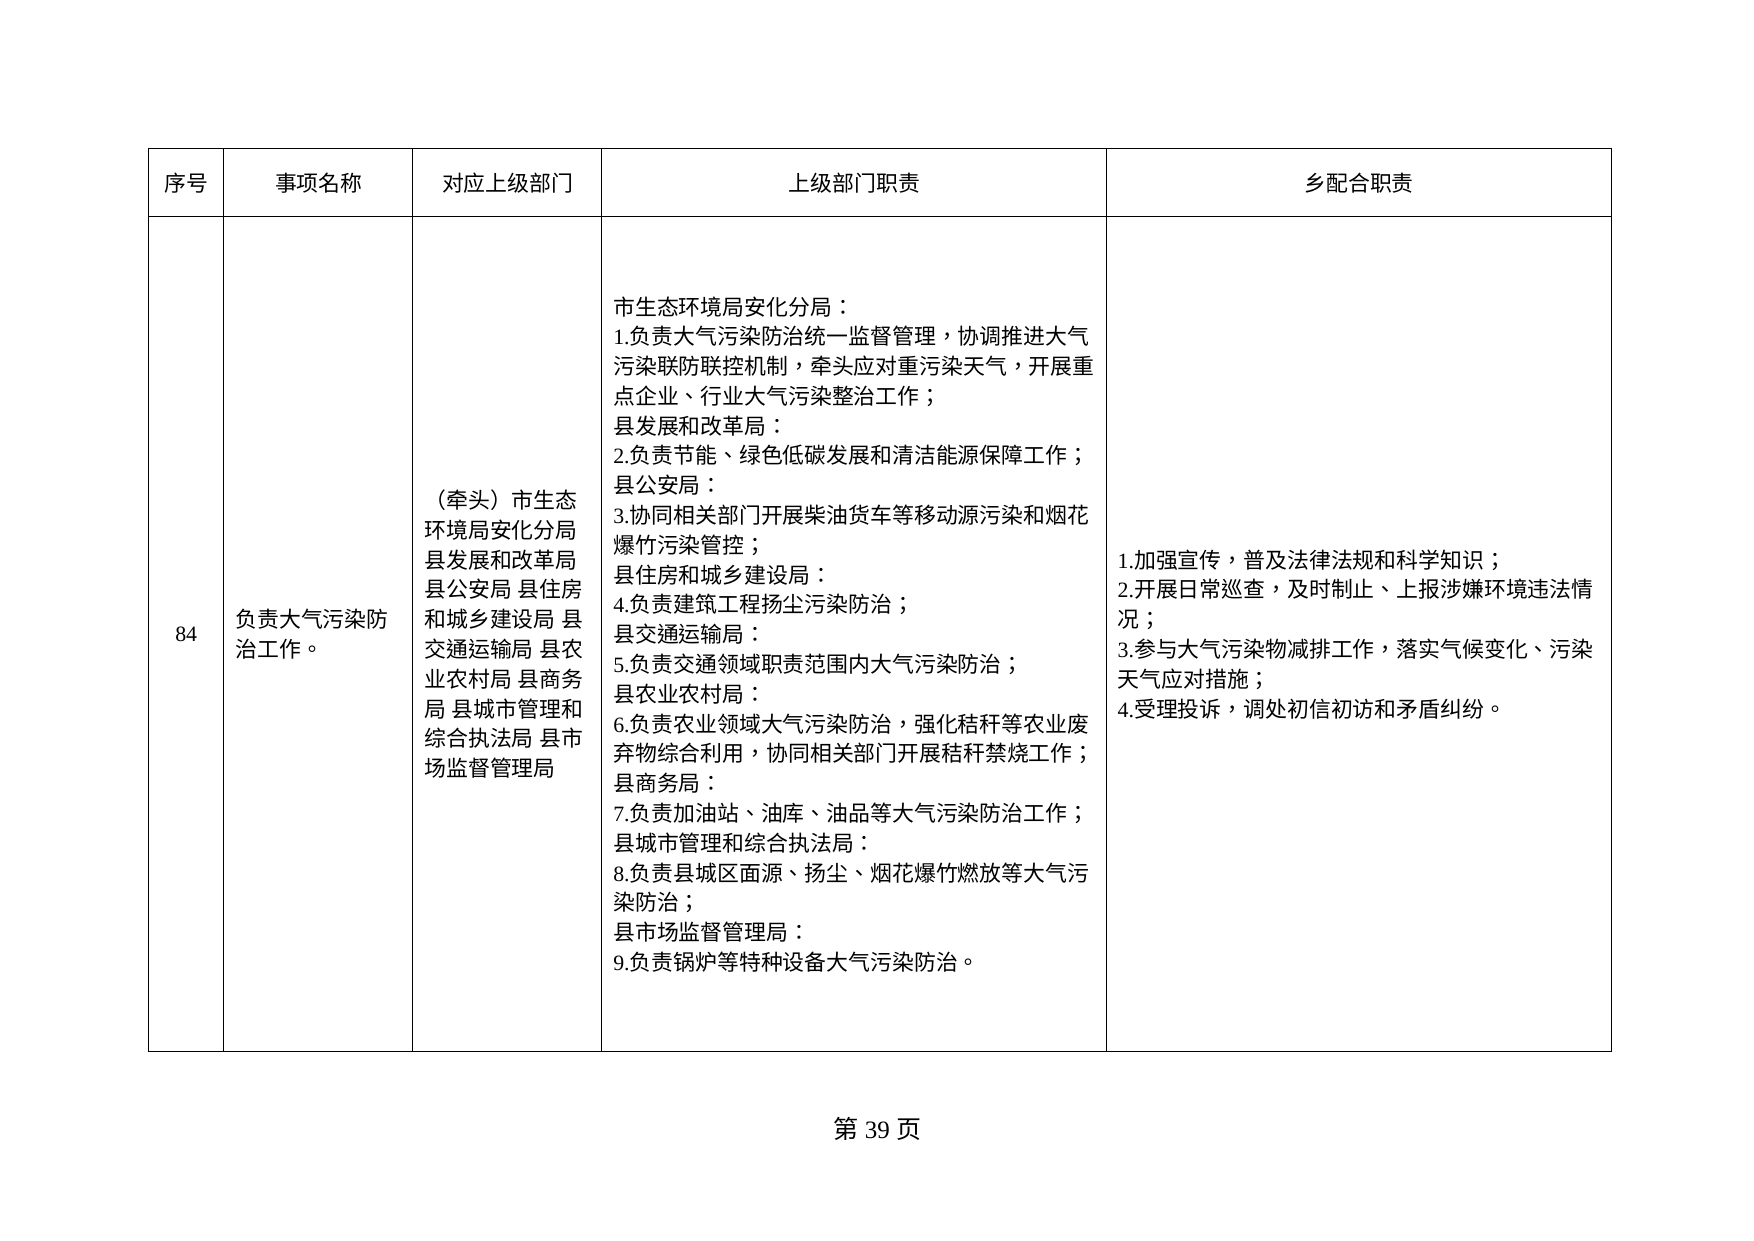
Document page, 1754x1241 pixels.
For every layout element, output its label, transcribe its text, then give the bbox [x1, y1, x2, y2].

table_cell （牵头）市生态环境局安化分局 县发展和改革局 县公安局 县住房和城乡建设局 县交通运输局 县农业农村局 县商务局 县城市管理和综合执法局 县市场监督管理局 [413, 217, 601, 1051]
table_header 序号 [149, 149, 223, 216]
table_header 上级部门职责 [602, 149, 1106, 216]
table_cell 1.加强宣传，普及法律法规和科学知识； 2.开展日常巡查，及时制止、上报涉嫌环境违法情况； 3.参与大气污染物减排工作，落实气候变化、污染天气应对措施； 4.受理投诉，调处初信初访和矛盾纠纷。 [1107, 217, 1611, 1051]
table_header 乡配合职责 [1107, 149, 1611, 216]
table_header 对应上级部门 [413, 149, 601, 216]
table_cell 84 [149, 217, 223, 1051]
table_cell 市生态环境局安化分局： 1.负责大气污染防治统一监督管理，协调推进大气污染联防联控机制，牵头应对重污染天气，开展重点企业、行业大气污染整治工作； 县发展和改革局： 2.负责节能、绿色低碳发展和清洁能源保障工作； 县公安局： 3.协同相关部门开展柴油货车等移动源污染和烟花爆竹污染管控； 县住房和城乡建设局： 4.负责建筑工程扬尘污染防治； 县交通运输局： 5.负责交通领域职责范围内大气污染防治； 县农业农村局： 6.负责农业领域大气污染防治，强化秸秆等农业废弃物综合利用，协同相关部门开展秸秆禁烧工作； 县商务局： 7.负责加油站、油库、油品等大气污染防治工作； 县城市管理和综合执法局： 8.负责县城区面源、扬尘、烟花爆竹燃放等大气污染防治； 县市场监督管理局： 9.负责锅炉等特种设备大气污染防治。 [602, 217, 1106, 1051]
table_cell 负责大气污染防治工作。 [224, 217, 412, 1051]
table_header 事项名称 [224, 149, 412, 216]
